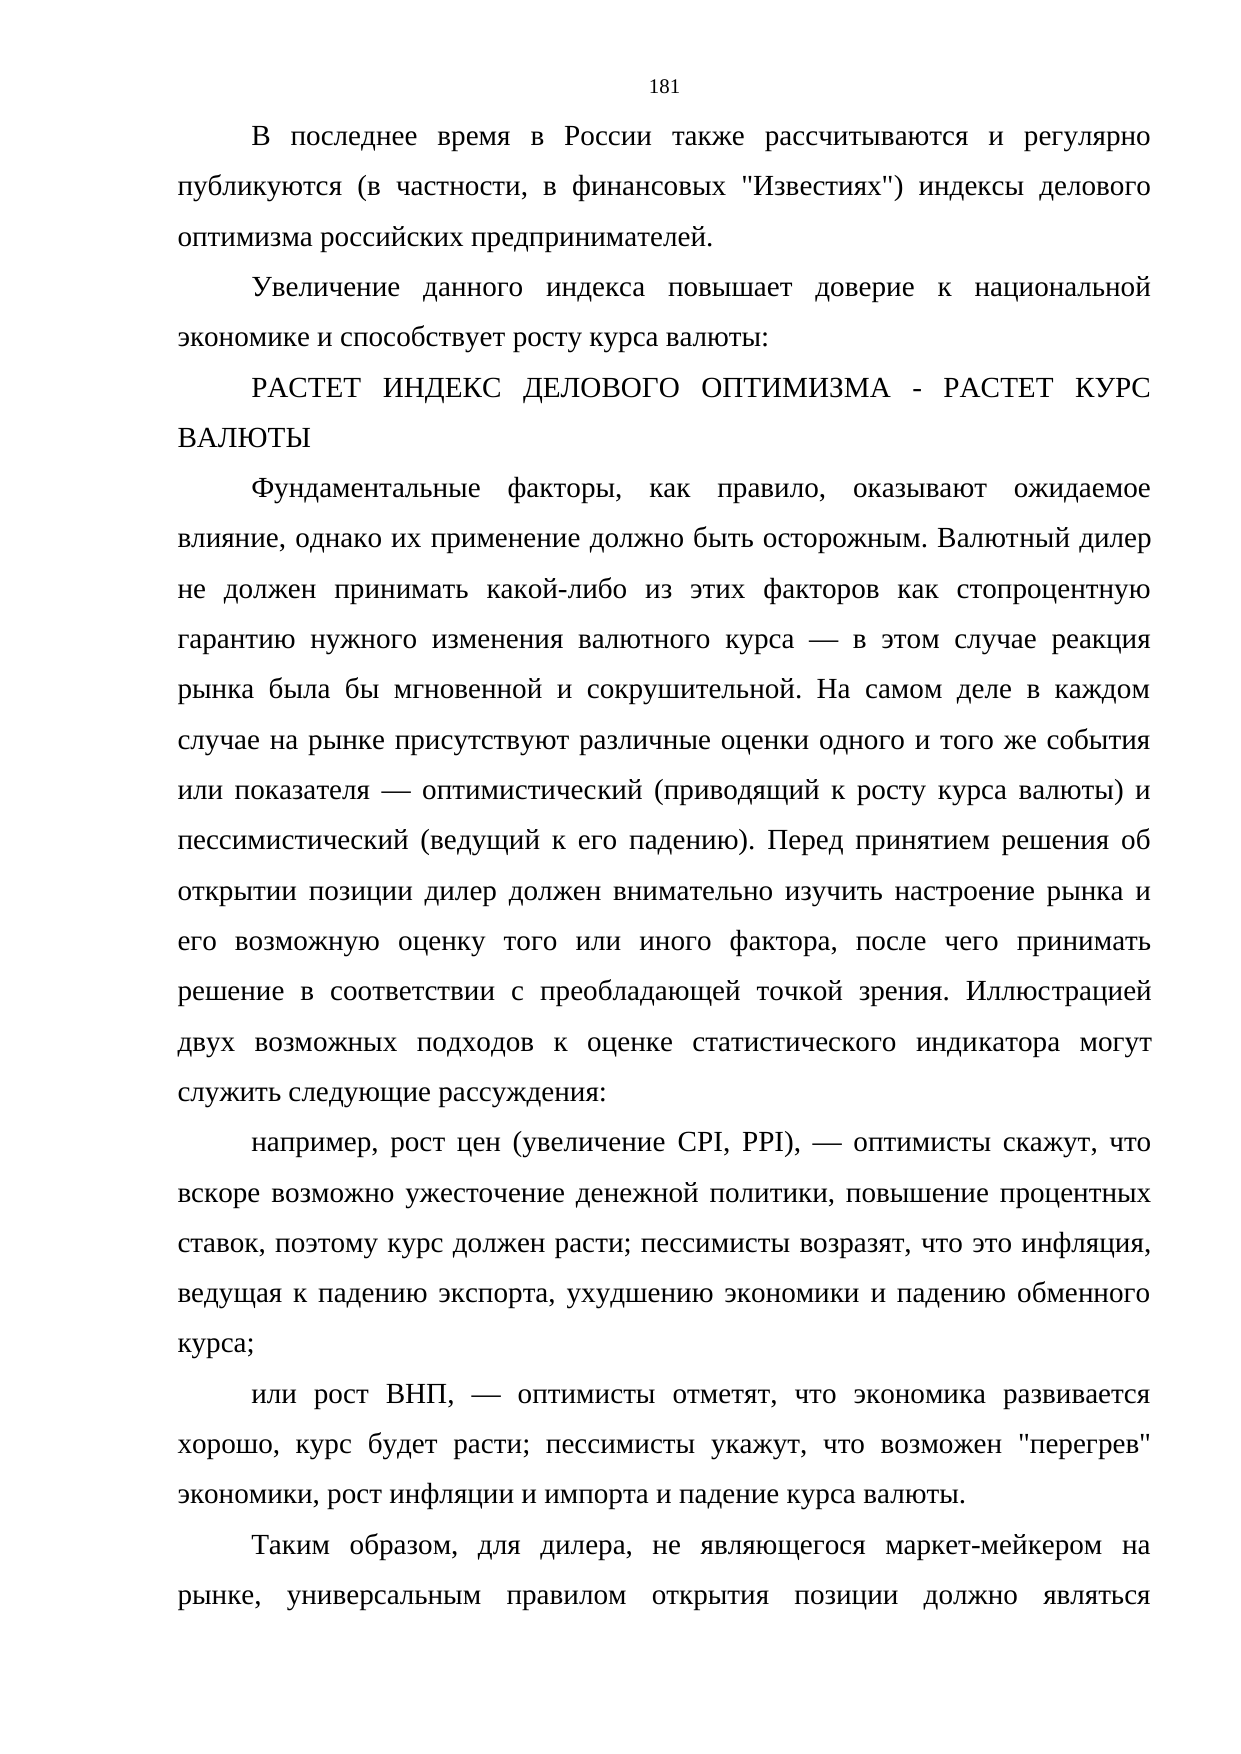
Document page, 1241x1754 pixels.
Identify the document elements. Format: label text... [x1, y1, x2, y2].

text В последнее время в России также рассчитываются и регулярно публикуются (в частности, в финансовых "Известиях") индексы делового оптимизма российских предпринимателей. [177, 118, 1152, 252]
text РАСТЕТ ИНДЕКС ДЕЛОВОГО ОПТИМИЗМА - РАСТЕТ КУРС ВАЛЮТЫ [177, 370, 1152, 453]
text Фундаментальные факторы, как правило, оказывают ожидаемое влияние, однако их применение должно быть осторожным. Валютный дилер не должен принимать какой-либо из этих факторов как стопроцентную гарантию нужного изменения валютного курса — в этом случае реакция рынка была бы мгновенной и сокрушительной. На самом деле в каждом случае на рынке присутствуют различные оценки одного и того же события или показателя — оптимистический (приводящий к росту курса валюты) и пессимистический (ведущий к его падению). Перед принятием решения об открытии позиции дилер должен внимательно изучить настроение рынка и его возможную оценку того или иного фактора, после чего принимать решение в соответствии с преобладающей точкой зрения. Иллюстрацией двух возможных подходов к оценке статистического индикатора могут служить следующие рассуждения: [177, 470, 1152, 1108]
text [177, 1527, 1152, 1611]
text или рост ВНП, — оптимисты отметят, что экономика развивается хорошо, курс будет расти; пессимисты укажут, что возможен "перегрев" экономики, рост инфляции и импорта и падение курса валюты. [177, 1376, 1152, 1510]
text например, рост цен (увеличение CPI, PPI), — оптимисты скажут, что вскоре возможно ужесточение денежной политики, повышение процентных ставок, поэтому курс должен расти; пессимисты возразят, что это инфляция, ведущая к падению экспорта, ухудшению экономики и падению обменного курса; [177, 1124, 1152, 1359]
text Увеличение данного индекса повышает доверие к национальной экономике и способствует росту курса валюты: [177, 269, 1152, 353]
